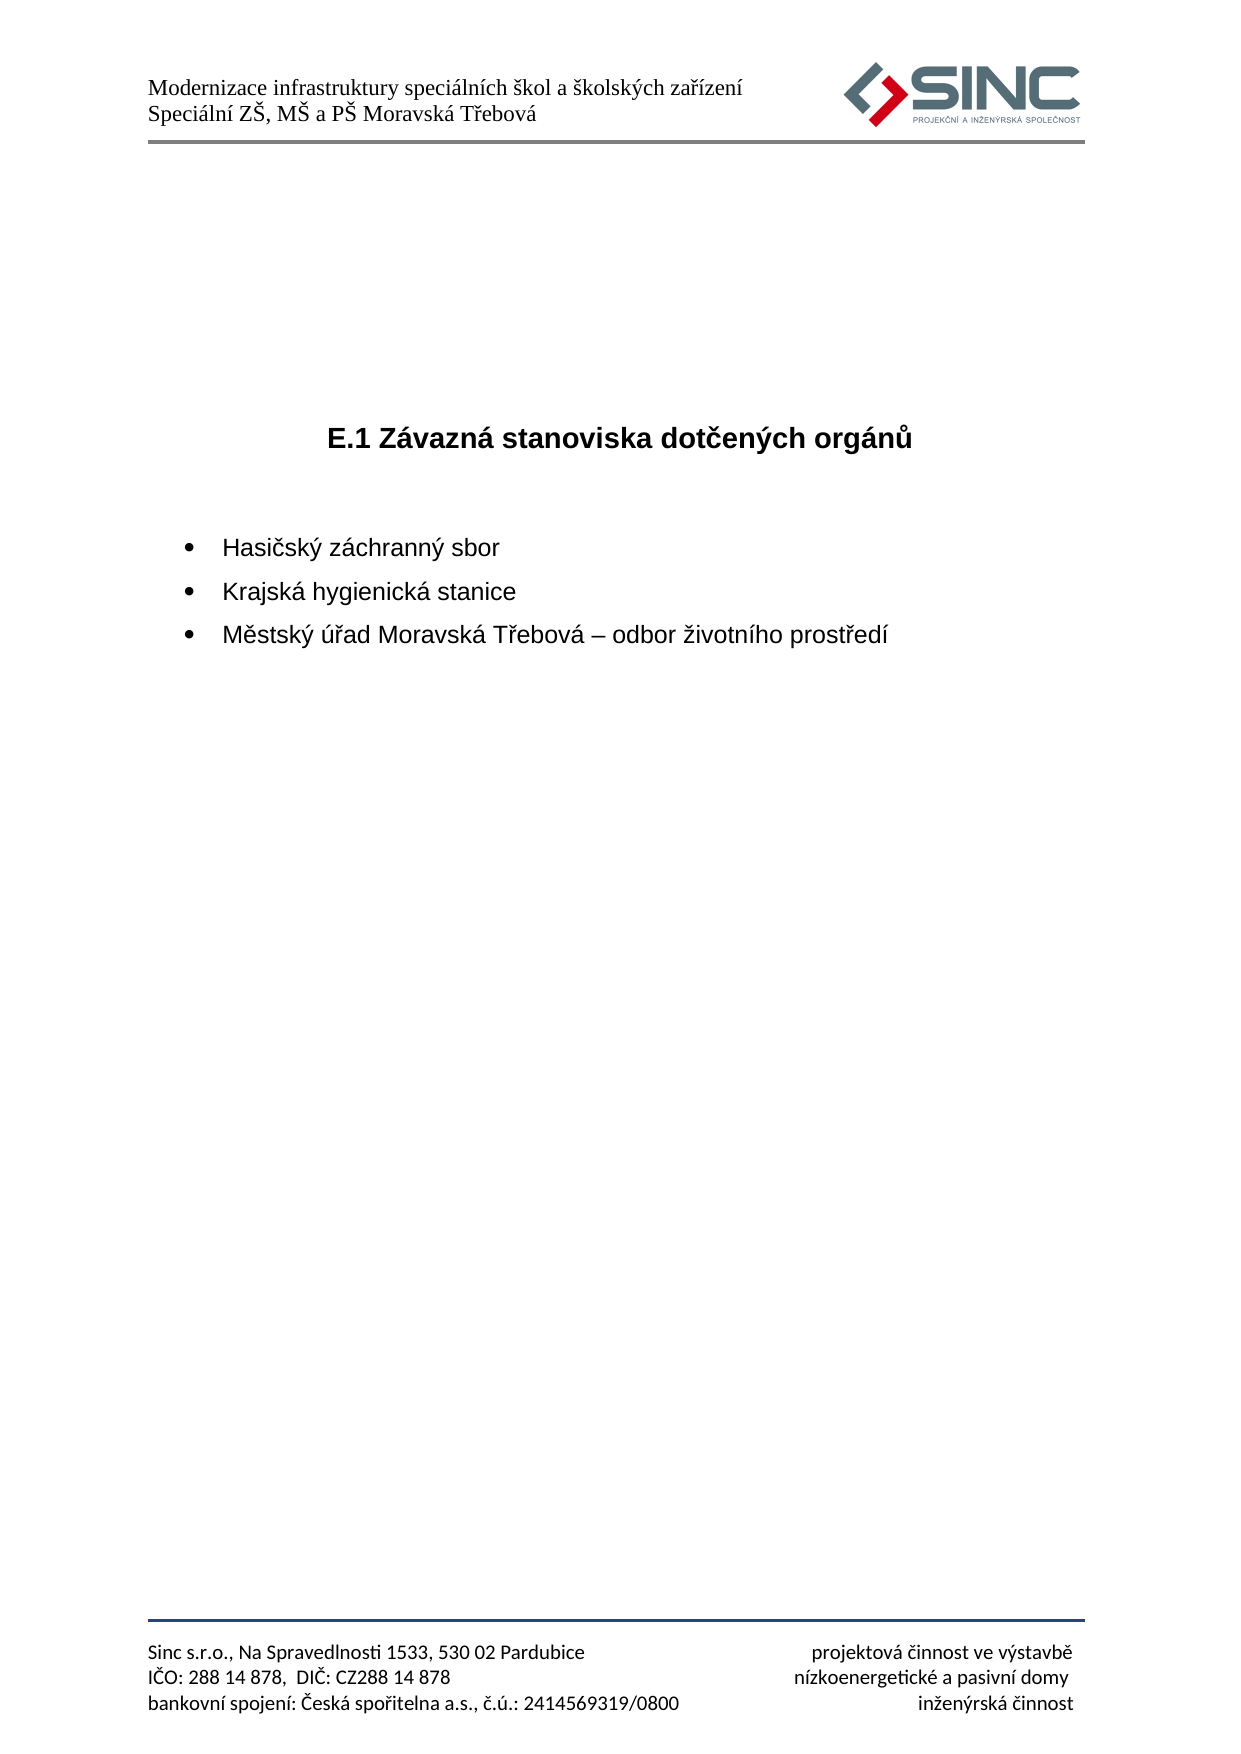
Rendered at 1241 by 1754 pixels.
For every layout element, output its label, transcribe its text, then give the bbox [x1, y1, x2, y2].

text E.1 Závazná stanoviska dotčených orgánů [148, 421, 1093, 454]
list Krajská hygienická stanice [185, 577, 1093, 605]
picture [837, 56, 1086, 133]
list Hasičský záchranný sbor [185, 533, 1093, 562]
list Městský úřad Moravská Třebová – odbor životního prostředí [185, 620, 1093, 649]
